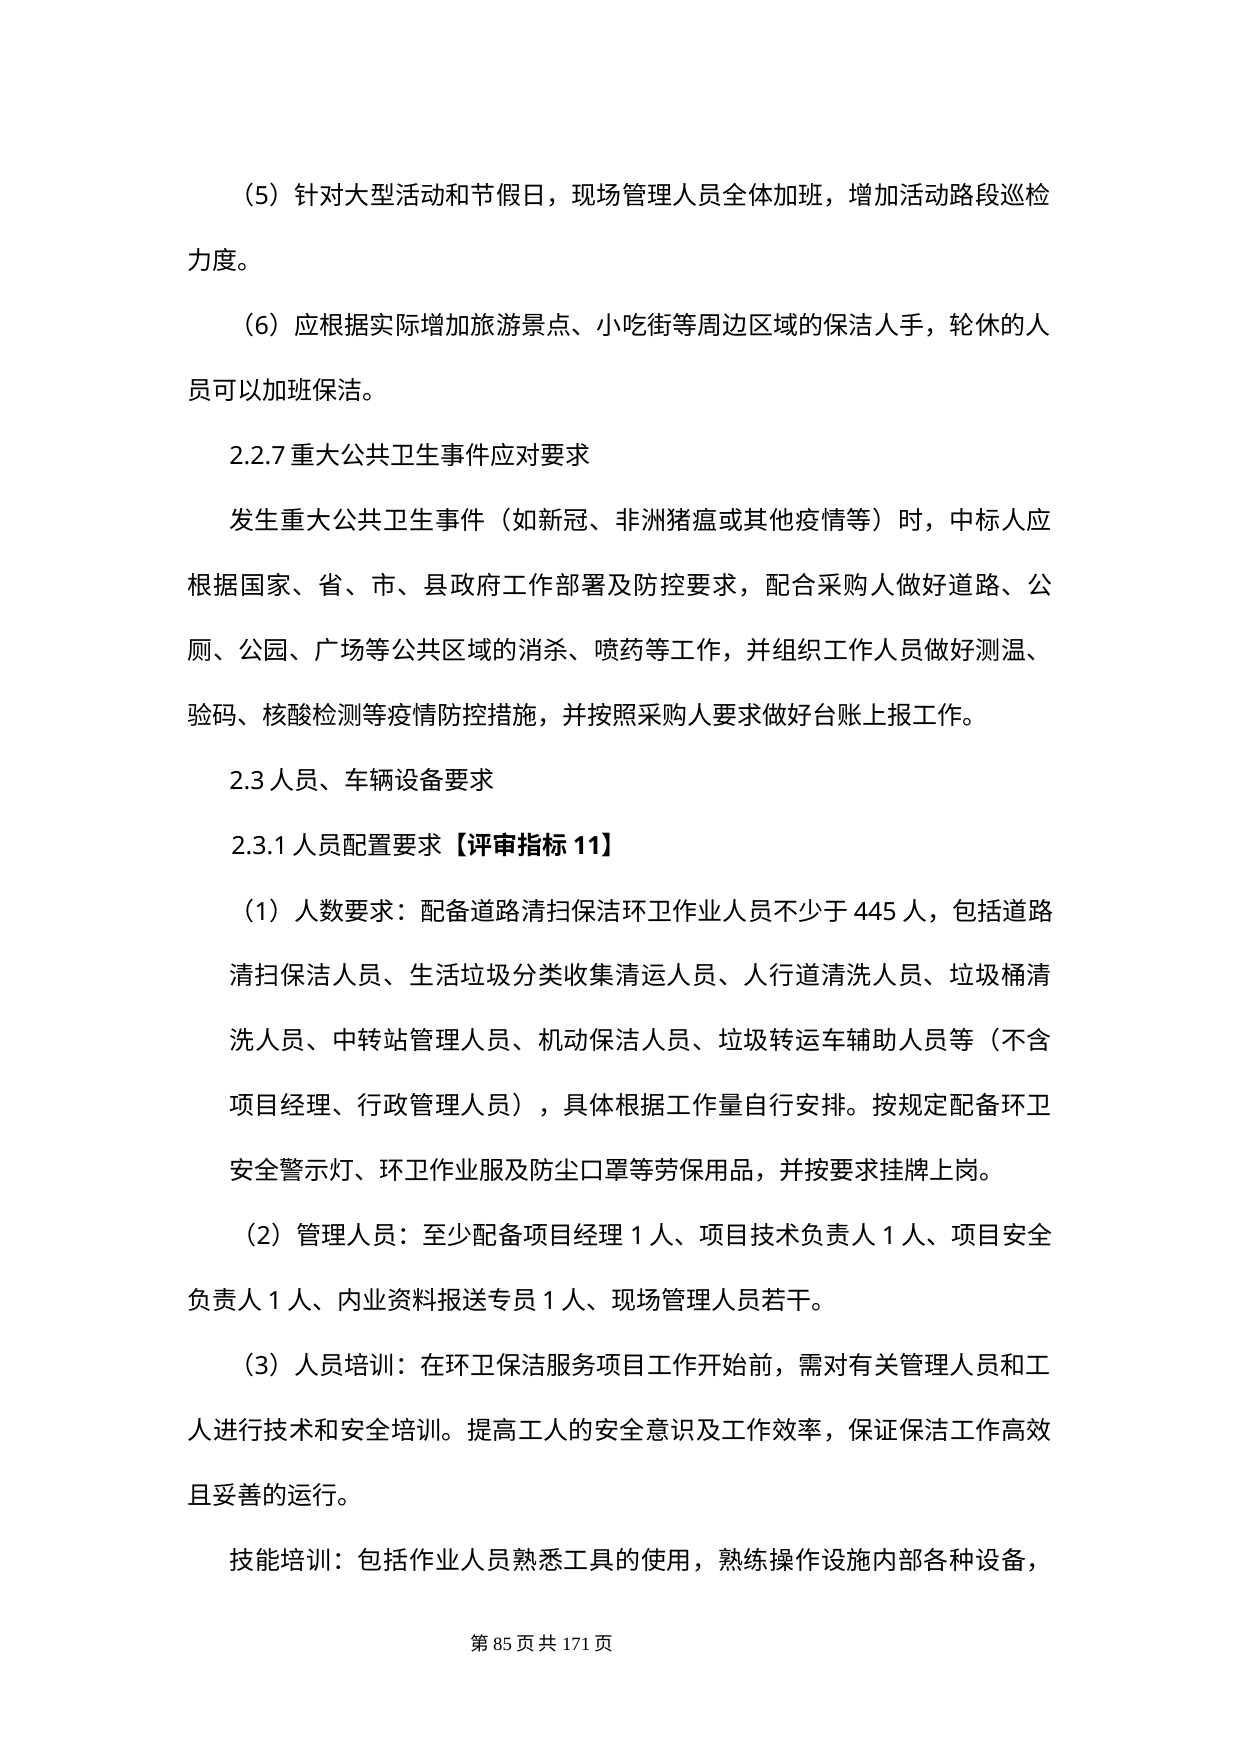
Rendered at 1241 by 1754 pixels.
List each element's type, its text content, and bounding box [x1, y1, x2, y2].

text 发生重大公共卫生事件（如新冠、非洲猪瘟或其他疫情等）时，中标人应根据国家、省、市、县政府工作部署及防控要求，配合采购人做好道路、公厕、公园、广场等公共区域的消杀、喷药等工作，并组织工作人员做好测温、验码、核酸检测等疫情防控措施，并按照采购人要求做好台账上报工作。 [187, 487, 1053, 747]
text 2.3.1人员配置要求【评审指标11】 [187, 812, 1053, 877]
text 2.3人员、车辆设备要求 [187, 747, 1053, 812]
text （3）人员培训：在环卫保洁服务项目工作开始前，需对有关管理人员和工人进行技术和安全培训。提高工人的安全意识及工作效率，保证保洁工作高效且妥善的运行。 [187, 1332, 1053, 1527]
text 2.2.7重大公共卫生事件应对要求 [187, 422, 1053, 487]
text （2）管理人员：至少配备项目经理1人、项目技术负责人1人、项目安全负责人1人、内业资料报送专员1人、现场管理人员若干。 [187, 1202, 1053, 1332]
text （5）针对大型活动和节假日，现场管理人员全体加班，增加活动路段巡检力度。 [187, 162, 1053, 292]
list （1）人数要求：配备道路清扫保洁环卫作业人员不少于445人，包括道路清扫保洁人员、生活垃圾分类收集清运人员、人行道清洗人员、垃圾桶清洗人员、中转站管理人员、机动保洁人员、垃圾转运车辅助人员等（不含项目经理、行政管理人员），具体根据工作量自行安排。按规定配备环卫安全警示灯、环卫作业服及防尘口罩等劳保用品，并按要求挂牌上岗。 [229, 877, 1053, 1202]
text （6）应根据实际增加旅游景点、小吃街等周边区域的保洁人手，轮休的人员可以加班保洁。 [187, 292, 1053, 422]
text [187, 1527, 1053, 1592]
